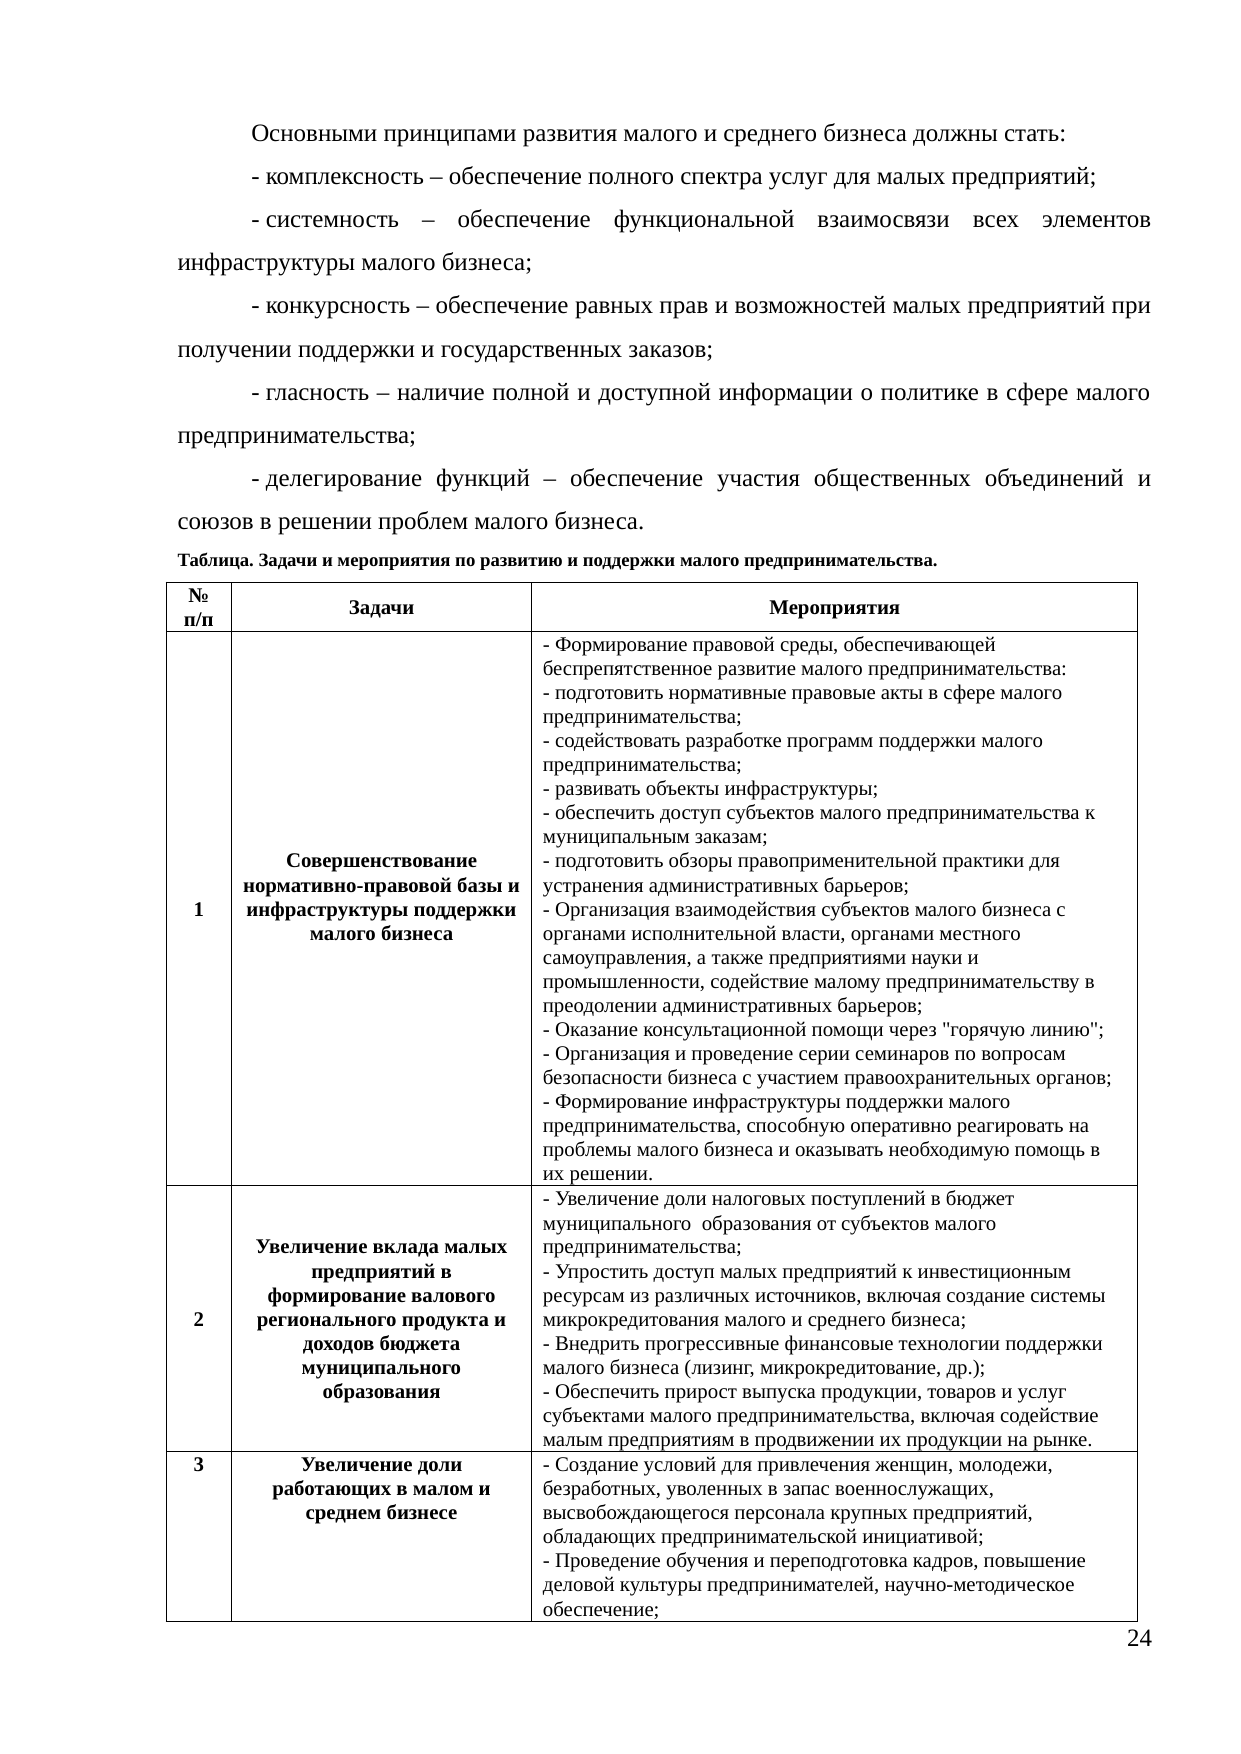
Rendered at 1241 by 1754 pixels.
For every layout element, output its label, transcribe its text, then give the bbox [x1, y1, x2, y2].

table_header Мероприятия [532, 583, 1137, 631]
text - системность – обеспечение функциональной взаимосвязи всех элементов инфраструктуры малого бизнеса; [177, 204, 1152, 276]
table_cell 3 [167, 1452, 231, 1621]
table_cell - Формирование правовой среды, обеспечивающей беспрепятственное развитие малого предпринимательства: - подготовить нормативные правовые акты в сфере малого предпринимательства; - содействовать разработке программ поддержки малого предпринимательства; - развивать объекты инфраструктуры; - обеспечить доступ субъектов малого предпринимательства к муниципальным заказам; - подготовить обзоры правоприменительной практики для устранения административных барьеров; - Организация взаимодействия субъектов малого бизнеса с органами исполнительной власти, органами местного самоуправления, а также предприятиями науки и промышленности, содействие малому предпринимательству в преодолении административных барьеров; - Оказание консультационной помощи через "горячую линию"; - Организация и проведение серии семинаров по вопросам безопасности бизнеса с участием правоохранительных органов; - Формирование инфраструктуры поддержки малого предпринимательства, способную оперативно реагировать на проблемы малого бизнеса и оказывать необходимую помощь в их решении. [532, 632, 1137, 1185]
text Основными принципами развития малого и среднего бизнеса должны стать: [177, 118, 1152, 147]
text Таблица. Задачи и мероприятия по развитию и поддержки малого предпринимательства. [177, 549, 1152, 571]
text - конкурсность – обеспечение равных прав и возможностей малых предприятий при получении поддержки и государственных заказов; [177, 291, 1152, 362]
text - гласность – наличие полной и доступной информации о политике в сфере малого предпринимательства; [177, 377, 1152, 449]
table_cell - Увеличение доли налоговых поступлений в бюджет муниципального образования от субъектов малого предпринимательства; - Упростить доступ малых предприятий к инвестиционным ресурсам из различных источников, включая создание системы микрокредитования малого и среднего бизнеса; - Внедрить прогрессивные финансовые технологии поддержки малого бизнеса (лизинг, микрокредитование, др.); - Обеспечить прирост выпуска продукции, товаров и услуг субъектами малого предпринимательства, включая содействие малым предприятиям в продвижении их продукции на рынке. [532, 1186, 1137, 1451]
table_cell Совершенствование нормативно-правовой базы и инфраструктуры поддержки малого бизнеса [232, 632, 531, 1185]
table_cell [232, 1452, 531, 1621]
text - комплексность – обеспечение полного спектра услуг для малых предприятий; [177, 161, 1152, 190]
text - делегирование функций – обеспечение участия общественных объединений и союзов в решении проблем малого бизнеса. [177, 463, 1152, 535]
table_header Задачи [232, 583, 531, 631]
table_header № п/п [167, 583, 231, 631]
table_cell 2 [167, 1186, 231, 1451]
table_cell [532, 1452, 1137, 1621]
table_cell Увеличение вклада малых предприятий в формирование валового регионального продукта и доходов бюджета муниципального образования [232, 1186, 531, 1451]
table_cell 1 [167, 632, 231, 1185]
